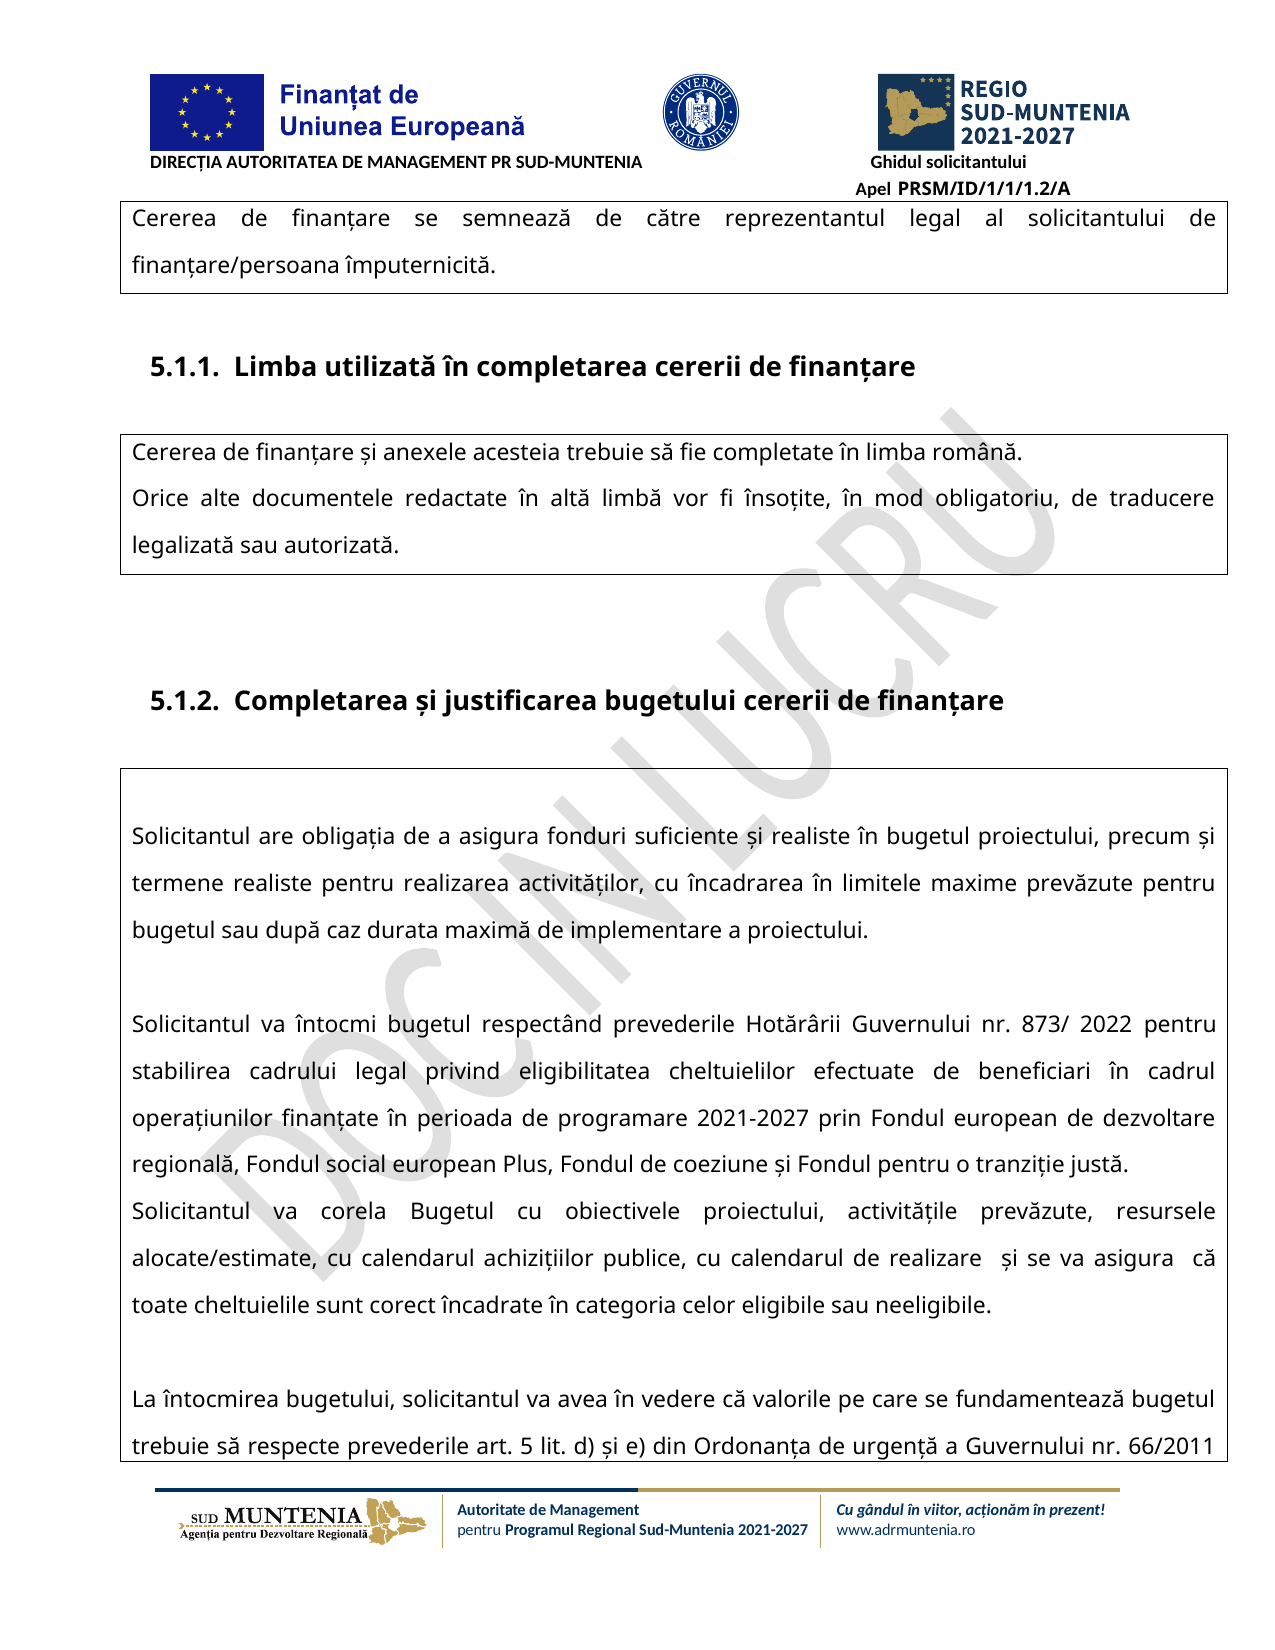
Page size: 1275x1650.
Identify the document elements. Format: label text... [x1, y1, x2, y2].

subtitle 5.1.1. Limba utilizată în completarea cererii de finanțare [150, 348, 1125, 384]
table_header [121, 202, 1227, 293]
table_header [121, 769, 1227, 1461]
subtitle 5.1.2. Completarea și justificarea bugetului cererii de finanțare [150, 681, 1125, 718]
table_header Cererea de finanțare și anexele acesteia trebuie să fie completate în limba română. Orice alte documentele redactate în altă limbă vor fi însoțite, în mod obligatoriu, de traducere legalizată sau autorizată. [121, 435, 1227, 573]
